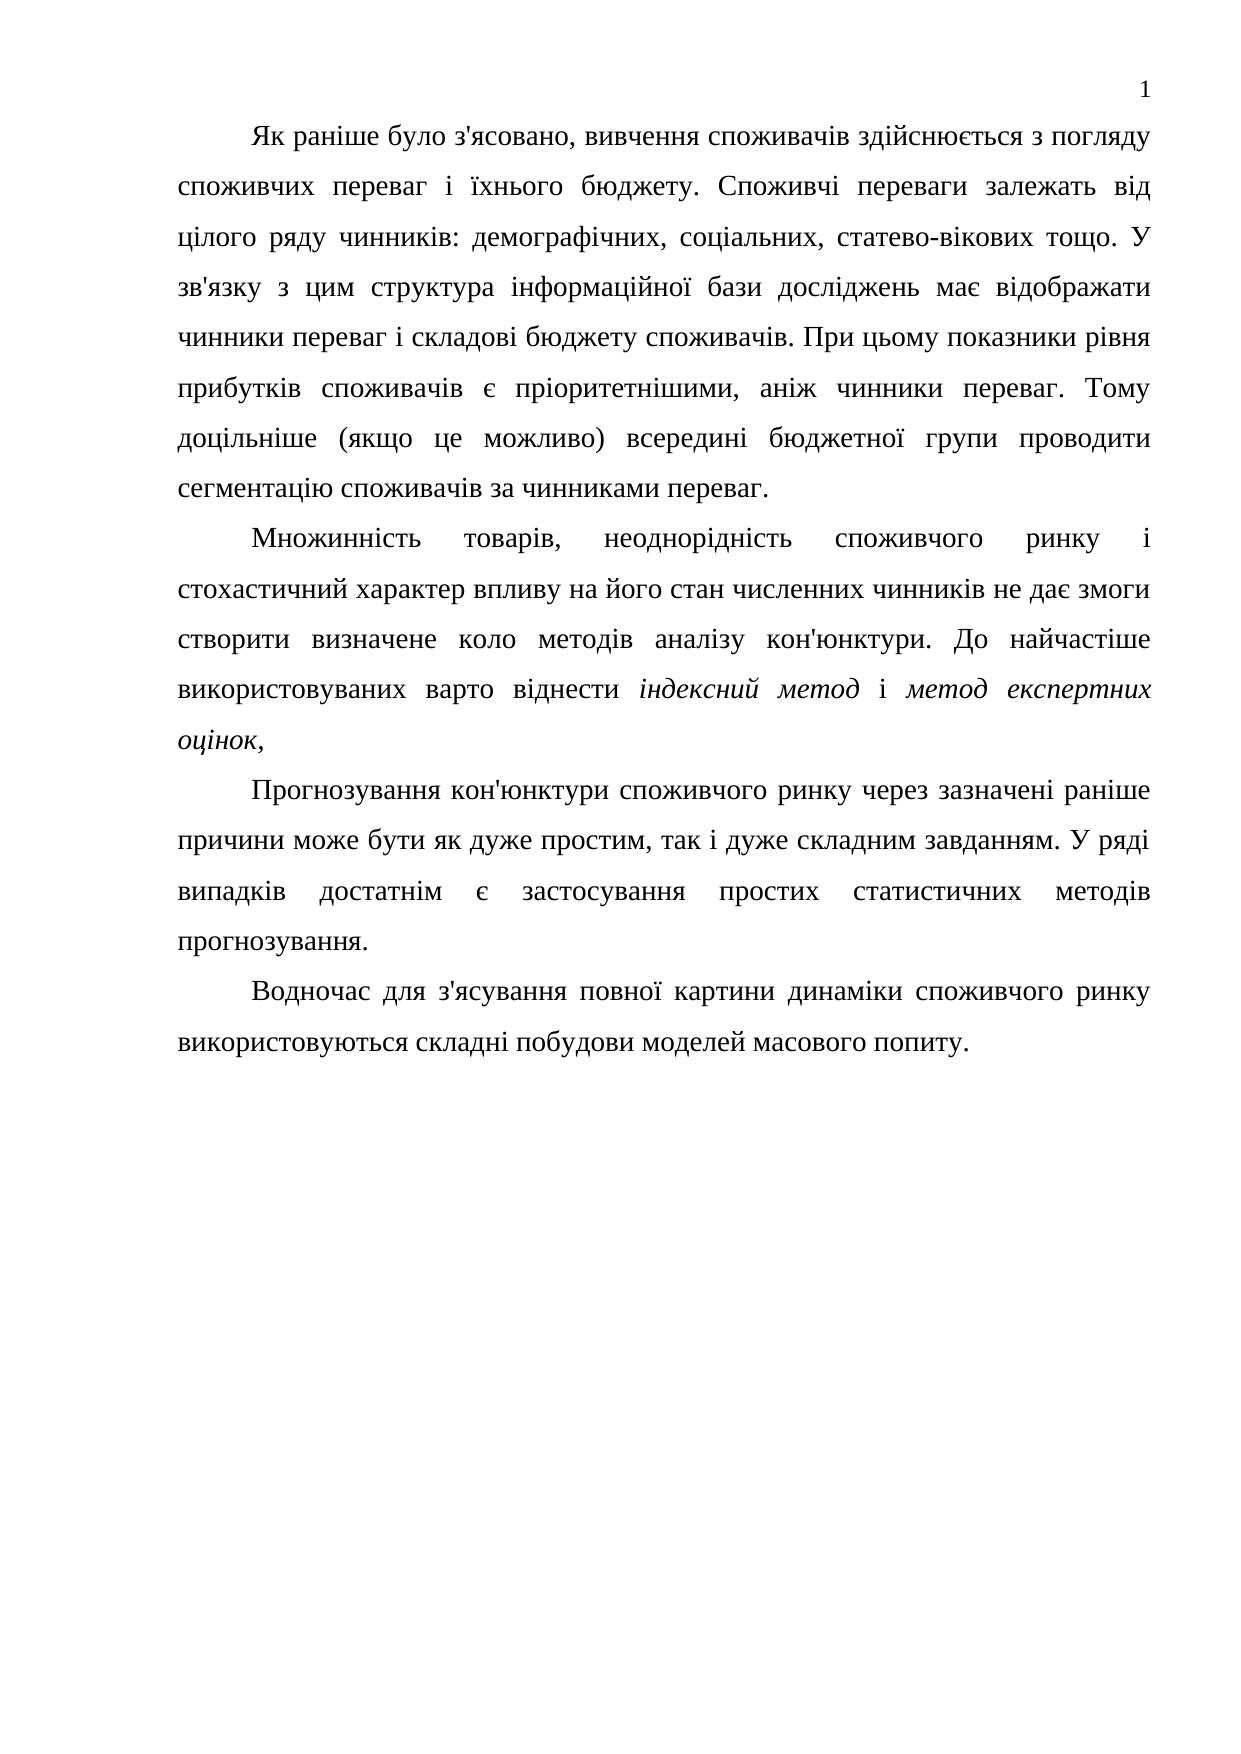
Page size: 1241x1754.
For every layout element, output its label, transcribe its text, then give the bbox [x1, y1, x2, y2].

text Водночас для з'ясування повної картини динаміки споживчого ринку використовуються складні побудови моделей масового попиту. [177, 973, 1152, 1057]
text Множинність товарів, неоднорідність споживчого ринку і стохастичний характер впливу на його стан численних чинників не дає змоги створити визначене коло методів аналізу кон'юнктури. До найчастіше використовуваних варто віднести індексний метод і метод експертних оцінок, [177, 521, 1152, 755]
text Прогнозування кон'юнктури споживчого ринку через зазначені раніше причини може бути як дуже простим, так і дуже складним завданням. У ряді випадків достатнім є застосування простих статистичних методів прогнозування. [177, 772, 1152, 957]
text Як раніше було з'ясовано, вивчення споживачів здійснюється з погляду споживчих переваг і їхнього бюджету. Споживчі переваги залежать від цілого ряду чинників: демографічних, соціальних, статево-вікових тощо. У зв'язку з цим структура інформаційної бази досліджень має відображати чинники переваг і складові бюджету споживачів. При цьому показники рівня прибутків споживачів є пріоритетнішими, аніж чинники переваг. Тому доцільніше (якщо це можливо) всередині бюджетної групи проводити сегментацію споживачів за чинниками переваг. [177, 118, 1152, 504]
